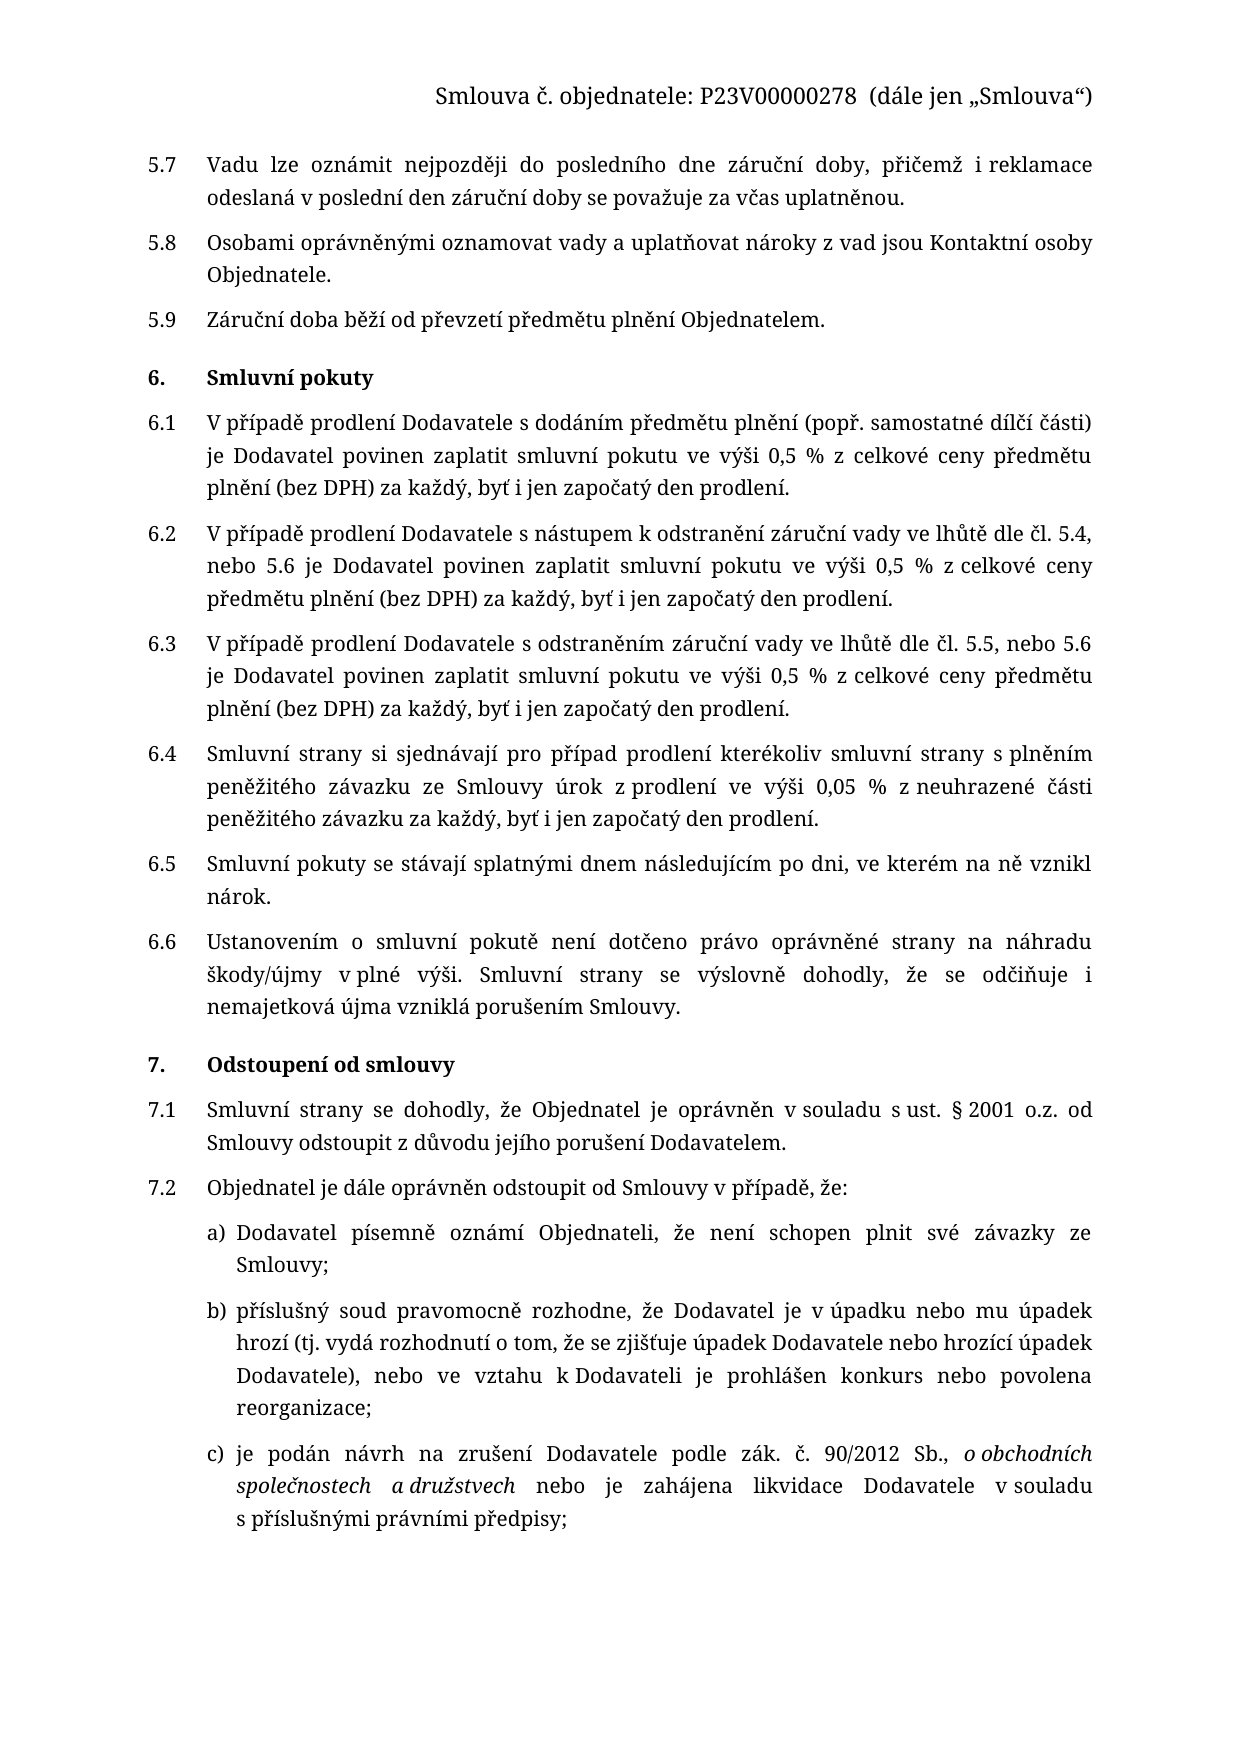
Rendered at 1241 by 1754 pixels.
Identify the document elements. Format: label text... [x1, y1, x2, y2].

list je podán návrh na zrušení Dodavatele podle zák. č. 90/2012 Sb., o obchodních společnostech a družstvech nebo je zahájena likvidace Dodavatele v souladu s příslušnými právními předpisy; [207, 1439, 1093, 1532]
list Smluvní strany se dohodly, že Objednatel je oprávněn v souladu s ust. § 2001 o.z. od Smlouvy odstoupit z důvodu jejího porušení Dodavatelem. [148, 1095, 1093, 1156]
list Záruční doba běží od převzetí předmětu plnění Objednatelem. [148, 306, 1093, 334]
list příslušný soud pravomocně rozhodne, že Dodavatel je v úpadku nebo mu úpadek hrozí (tj. vydá rozhodnutí o tom, že se zjišťuje úpadek Dodavatele nebo hrozící úpadek Dodavatele), nebo ve vztahu k Dodavateli je prohlášen konkurs nebo povolena reorganizace; [207, 1296, 1093, 1422]
list Osobami oprávněnými oznamovat vady a uplatňovat nároky z vad jsou Kontaktní osoby Objednatele. [148, 228, 1093, 289]
list Dodavatel písemně oznámí Objednateli, že není schopen plnit své závazky ze Smlouvy; [207, 1218, 1093, 1279]
list Odstoupení od smlouvy [148, 1050, 1093, 1078]
list Ustanovením o smluvní pokutě není dotčeno právo oprávněné strany na náhradu škody/újmy v plné výši. Smluvní strany se výslovně dohodly, že se odčiňuje i nemajetková újma vzniklá porušením Smlouvy. [148, 927, 1093, 1021]
list Objednatel je dále oprávněn odstoupit od Smlouvy v případě, že: [148, 1173, 1093, 1201]
list V případě prodlení Dodavatele s dodáním předmětu plnění (popř. samostatné dílčí části) je Dodavatel povinen zaplatit smluvní pokutu ve výši 0,5 % z celkové ceny předmětu plnění (bez DPH) za každý, byť i jen započatý den prodlení. [148, 408, 1093, 502]
list V případě prodlení Dodavatele s odstraněním záruční vady ve lhůtě dle čl. 5.5, nebo 5.6 je Dodavatel povinen zaplatit smluvní pokutu ve výši 0,5 % z celkové ceny předmětu plnění (bez DPH) za každý, byť i jen započatý den prodlení. [148, 629, 1093, 723]
list Vadu lze oznámit nejpozději do posledního dne záruční doby, přičemž i reklamace odeslaná v poslední den záruční doby se považuje za včas uplatněnou. [148, 150, 1093, 211]
list V případě prodlení Dodavatele s nástupem k odstranění záruční vady ve lhůtě dle čl. 5.4, nebo 5.6 je Dodavatel povinen zaplatit smluvní pokutu ve výši 0,5 % z celkové ceny předmětu plnění (bez DPH) za každý, byť i jen započatý den prodlení. [148, 519, 1093, 612]
list Smluvní pokuty se stávají splatnými dnem následujícím po dni, ve kterém na ně vznikl nárok. [148, 849, 1093, 911]
list Smluvní pokuty [148, 363, 1093, 392]
list Smluvní strany si sjednávají pro případ prodlení kterékoliv smluvní strany s plněním peněžitého závazku ze Smlouvy úrok z prodlení ve výši 0,05 % z neuhrazené části peněžitého závazku za každý, byť i jen započatý den prodlení. [148, 739, 1093, 833]
